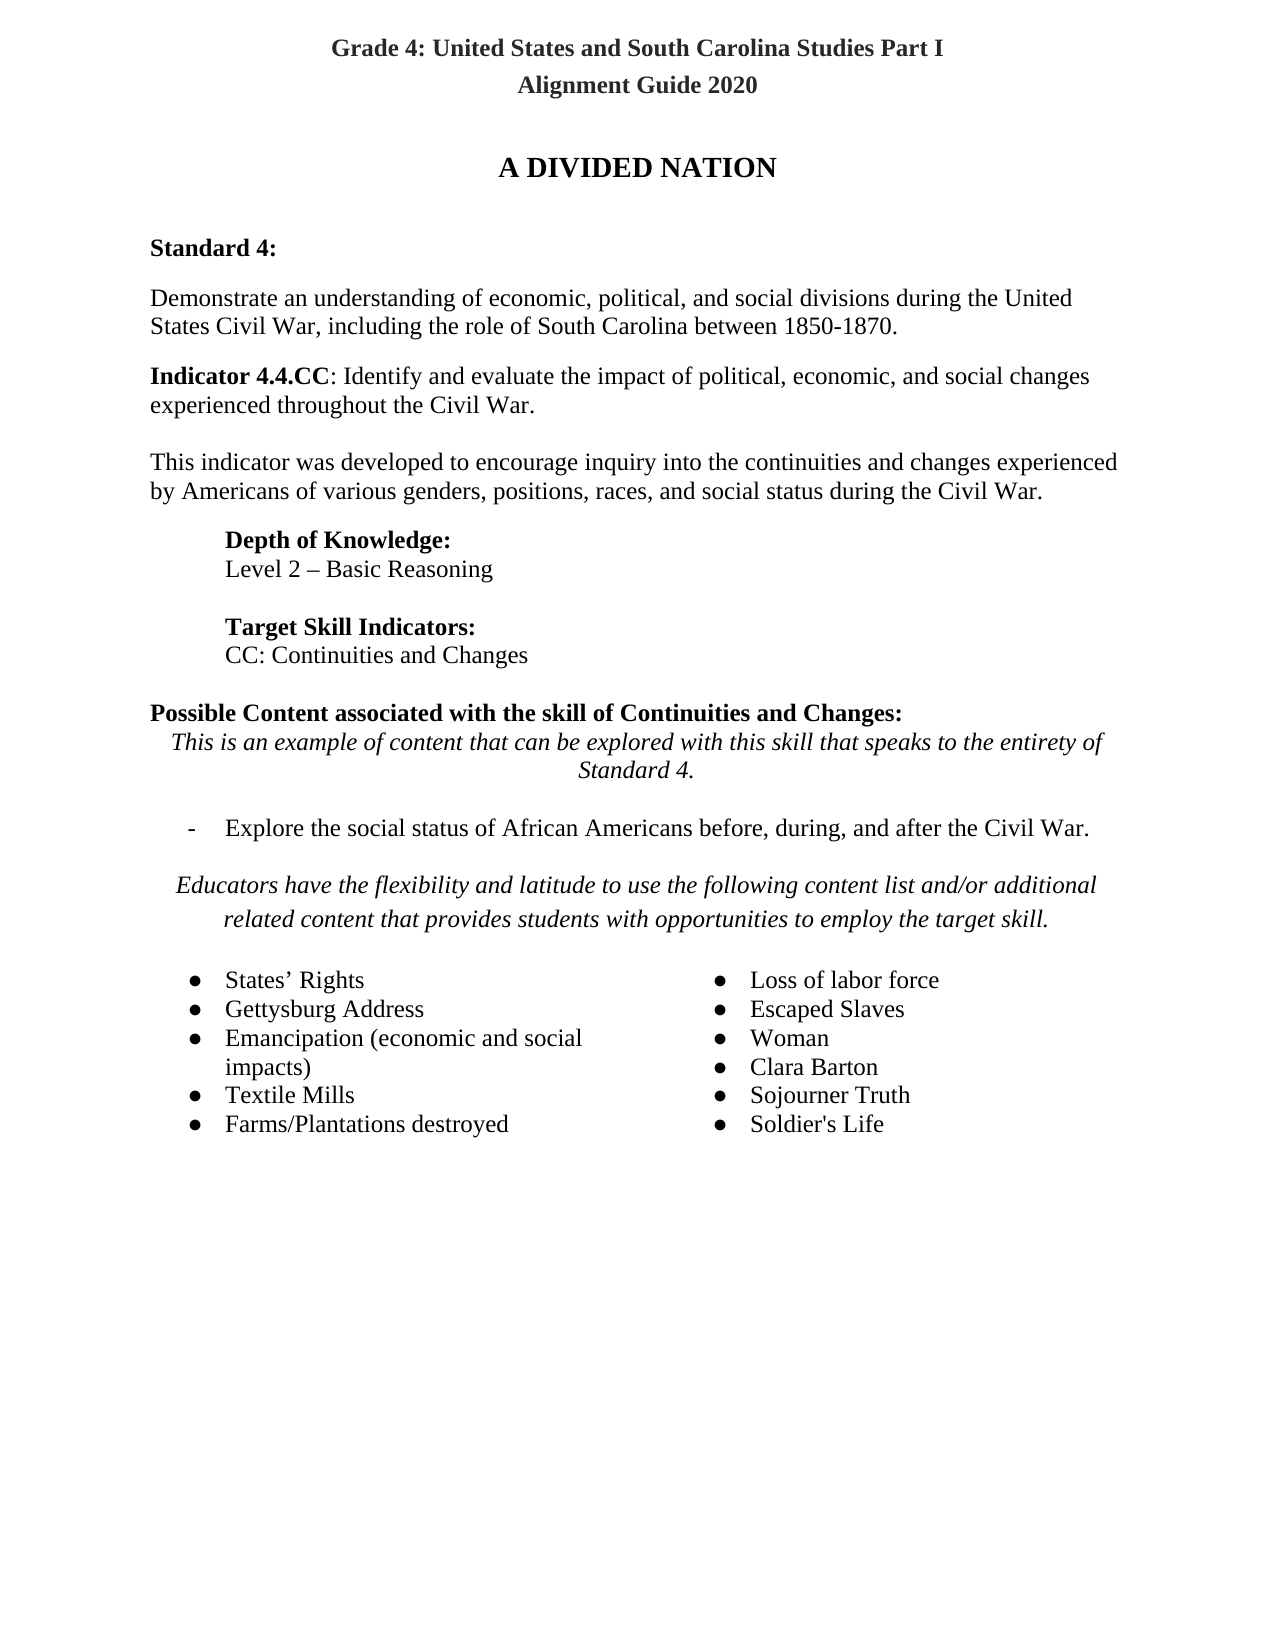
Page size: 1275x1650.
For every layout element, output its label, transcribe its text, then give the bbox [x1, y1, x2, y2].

list Clara Barton [712, 1052, 1125, 1080]
list Emancipation (economic and social impacts) [187, 1023, 600, 1080]
list States’ Rights [187, 965, 600, 994]
text Indicator 4.4.CC: Identify and evaluate the impact of political, economic, and social changes experienced throughout the Civil War. [150, 361, 1125, 418]
text Level 2 – Basic Reasoning [225, 554, 1125, 583]
list Sojourner Truth [712, 1080, 1125, 1109]
text Target Skill Indicators: [150, 612, 1125, 641]
subtitle Standard 4: [150, 233, 1125, 262]
text Demonstrate an understanding of economic, political, and social divisions during the United States Civil War, including the role of South Carolina between 1850-1870. [150, 283, 1125, 340]
text Possible Content associated with the skill of Continuities and Changes: [150, 698, 1125, 727]
text CC: Continuities and Changes [225, 641, 1125, 669]
list Woman [712, 1023, 1125, 1052]
text Depth of Knowledge: [150, 526, 1125, 554]
text This indicator was developed to encourage inquiry into the continuities and changes experienced by Americans of various genders, positions, races, and social status during the Civil War. [150, 447, 1125, 505]
text This is an example of content that can be explored with this skill that speaks to the entirety of Standard 4. [150, 727, 1125, 784]
list Gettysburg Address [187, 994, 600, 1023]
list Textile Mills [187, 1080, 600, 1109]
list Loss of labor force [712, 965, 1125, 994]
list Farms/Plantations destroyed [187, 1109, 600, 1138]
list Escaped Slaves [712, 994, 1125, 1023]
list Soldier's Life [712, 1109, 1125, 1138]
list Explore the social status of African Americans before, during, and after the Civil War. [187, 813, 1125, 842]
text A DIVIDED NATION [150, 150, 1125, 183]
text Educators have the flexibility and latitude to use the following content list and/or additional related content that provides students with opportunities to employ the target skill. [150, 871, 1125, 932]
